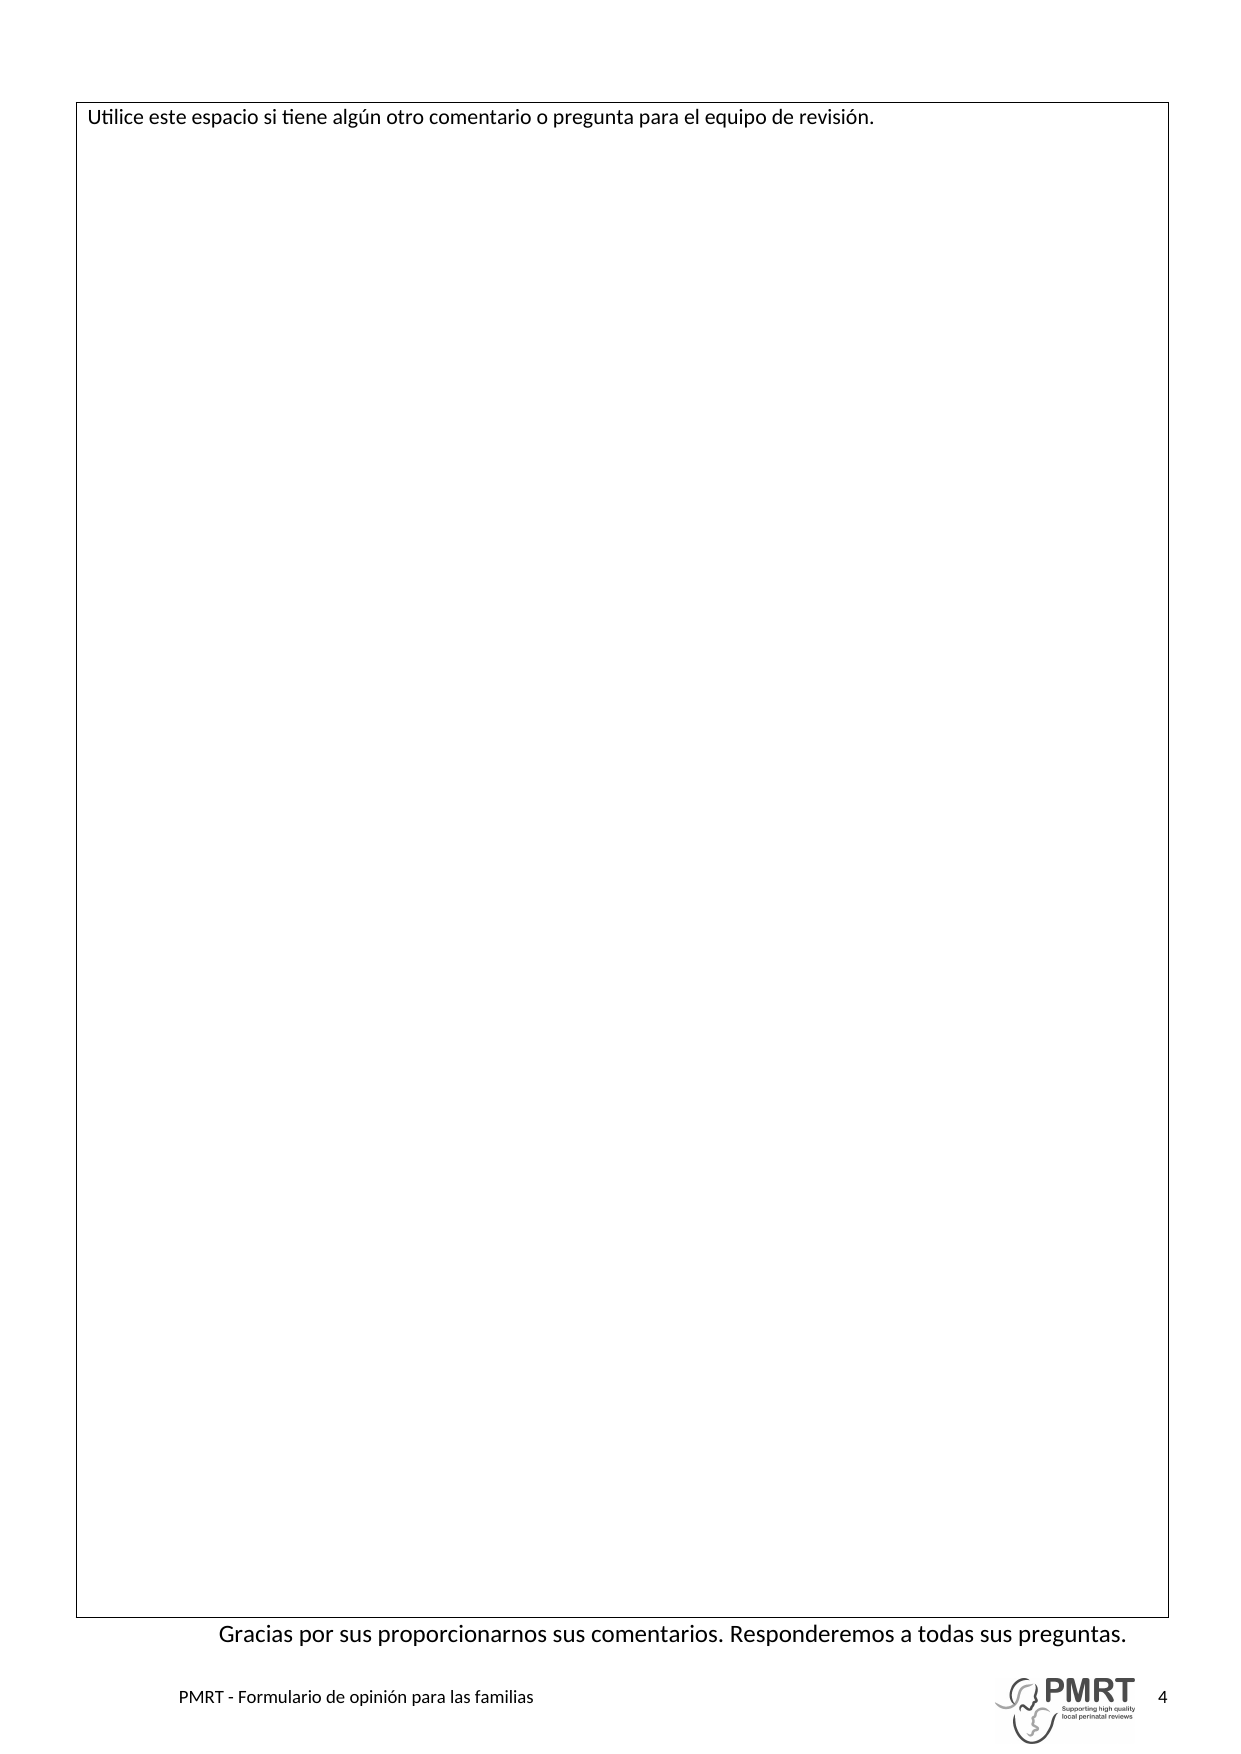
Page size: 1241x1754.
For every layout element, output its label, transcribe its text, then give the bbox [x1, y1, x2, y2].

text Gracias por sus proporcionarnos sus comentarios. Responderemos a todas sus preguntas. [150, 1618, 1196, 1648]
table_cell Utilice este espacio si tiene algún otro comentario o pregunta para el equipo de revisión. [77, 103, 1168, 1617]
